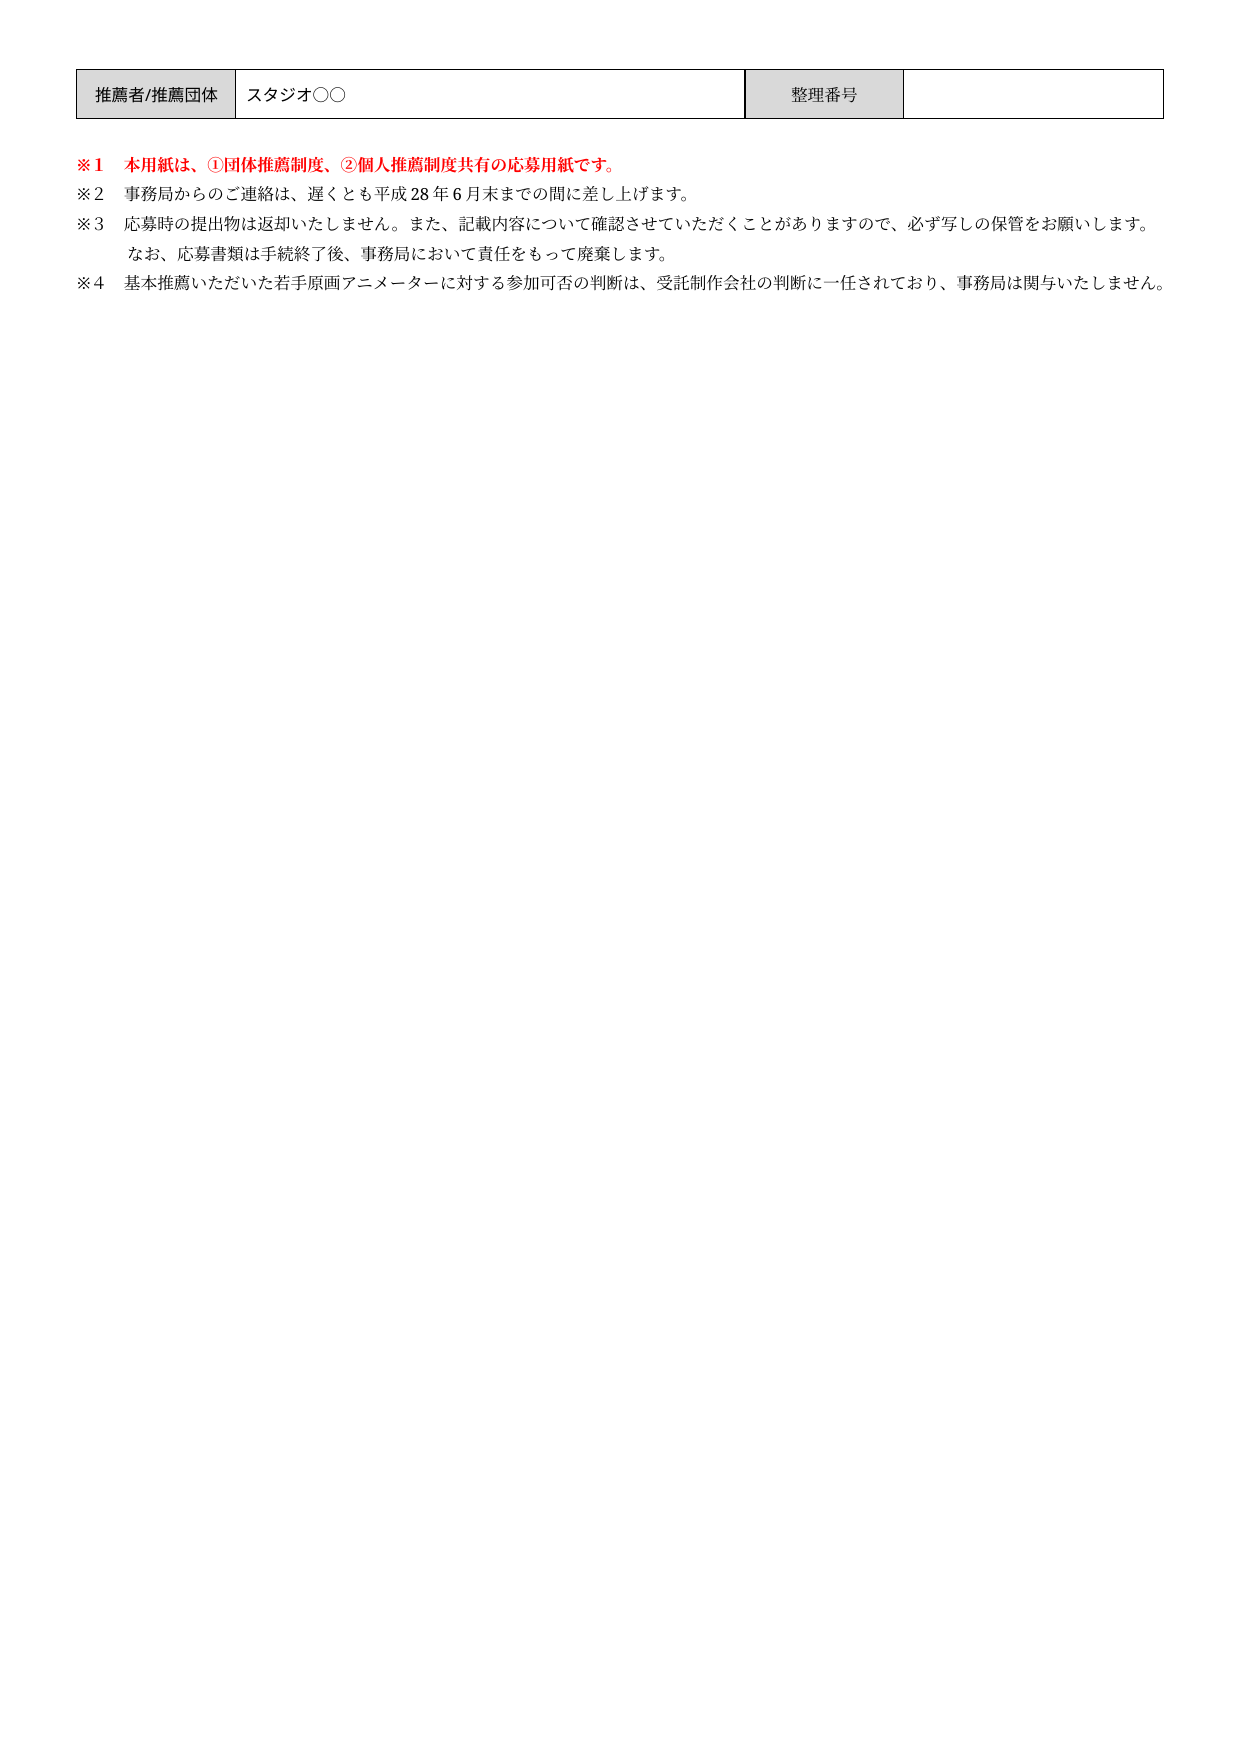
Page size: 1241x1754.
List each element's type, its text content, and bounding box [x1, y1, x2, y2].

table_cell 整理番号 [746, 70, 903, 118]
text ※３ 応募時の提出物は返却いたしません。また、記載内容について確認させていただくことがありますので、必ず写しの保管をお願いします。 [77, 208, 1163, 238]
table_cell [904, 70, 1163, 118]
table_cell スタジオ○○ [236, 70, 744, 118]
text ※４ 基本推薦いただいた若手原画アニメーターに対する参加可否の判断は、受託制作会社の判断に一任されており、事務局は関与いたしません。 [77, 268, 1163, 297]
text ※１ 本用紙は、①団体推薦制度、②個人推薦制度共有の応募用紙です。 [77, 149, 1163, 179]
table_cell 推薦者/推薦団体 [77, 70, 235, 118]
text ※２ 事務局からのご連絡は、遅くとも平成28年6月末までの間に差し上げます。 [77, 179, 1163, 208]
text なお、応募書類は手続終了後、事務局において責任をもって廃棄します。 [77, 238, 1163, 268]
